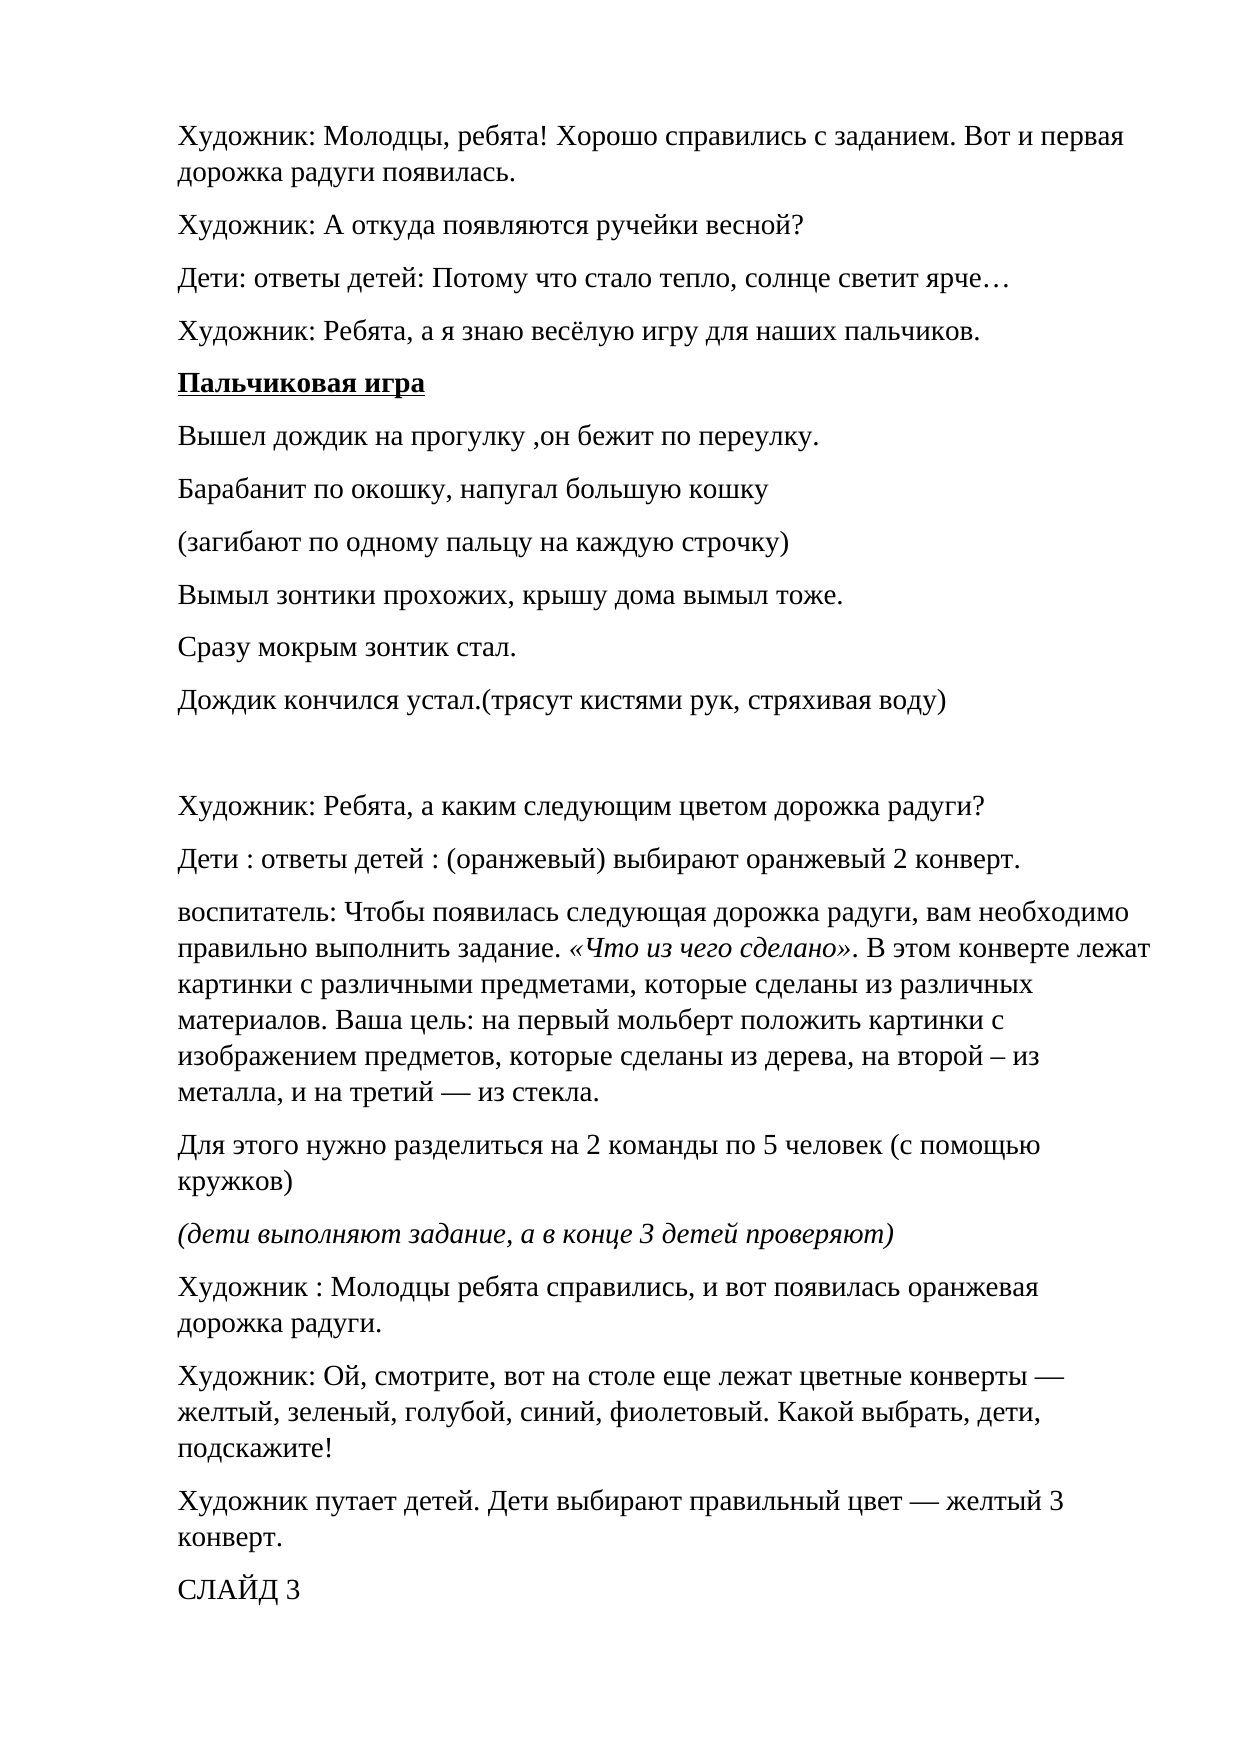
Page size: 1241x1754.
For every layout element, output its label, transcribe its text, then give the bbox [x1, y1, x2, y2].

text Сразу мокрым зонтик стал. [177, 629, 1152, 663]
text СЛАЙД 3 [177, 1572, 1152, 1606]
text Вышел дождик на прогулку ,он бежит по переулку. [177, 418, 1152, 452]
text воспитатель: Чтобы появилась следующая дорожка радуги, вам необходимо правильно выполнить задание. «Что из чего сделано». В этом конверте лежат картинки с различными предметами, которые сделаны из различных материалов. Ваша цель: на первый мольберт положить картинки с изображением предметов, которые сделаны из дерева, на второй – из металла, и на третий — из стекла. [177, 894, 1152, 1108]
text Художник: Ребята, а я знаю весёлую игру для наших пальчиков. [177, 313, 1152, 346]
text Дети : ответы детей : (оранжевый) выбирают оранжевый 2 конверт. [177, 841, 1152, 874]
text Художник : Молодцы ребята справились, и вот появилась оранжевая дорожка радуги. [177, 1269, 1152, 1339]
text Барабанит по окошку, напугал большую кошку [177, 471, 1152, 505]
text Художник: А откуда появляются ручейки весной? [177, 207, 1152, 241]
text Художник: Ребята, а каким следующим цветом дорожка радуги? [177, 788, 1152, 822]
text Пальчиковая игра [177, 366, 1152, 399]
text Художник путает детей. Дети выбирают правильный цвет — желтый 3 конверт. [177, 1483, 1152, 1553]
text Вымыл зонтики прохожих, крышу дома вымыл тоже. [177, 577, 1152, 610]
text Художник: Молодцы, ребята! Хорошо справились с заданием. Вот и первая дорожка радуги появилась. [177, 118, 1152, 188]
text (загибают по одному пальцу на каждую строчку) [177, 524, 1152, 557]
text Для этого нужно разделиться на 2 команды по 5 человек (с помощью кружков) [177, 1127, 1152, 1197]
text Дождик кончился устал.(трясут кистями рук, стряхивая воду) [177, 682, 1152, 716]
text (дети выполняют задание, а в конце 3 детей проверяют) [177, 1216, 1152, 1250]
text Дети: ответы детей: Потому что стало тепло, солнце светит ярче… [177, 260, 1152, 293]
text Художник: Ой, смотрите, вот на столе еще лежат цветные конверты — желтый, зеленый, голубой, синий, фиолетовый. Какой выбрать, дети, подскажите! [177, 1358, 1152, 1464]
